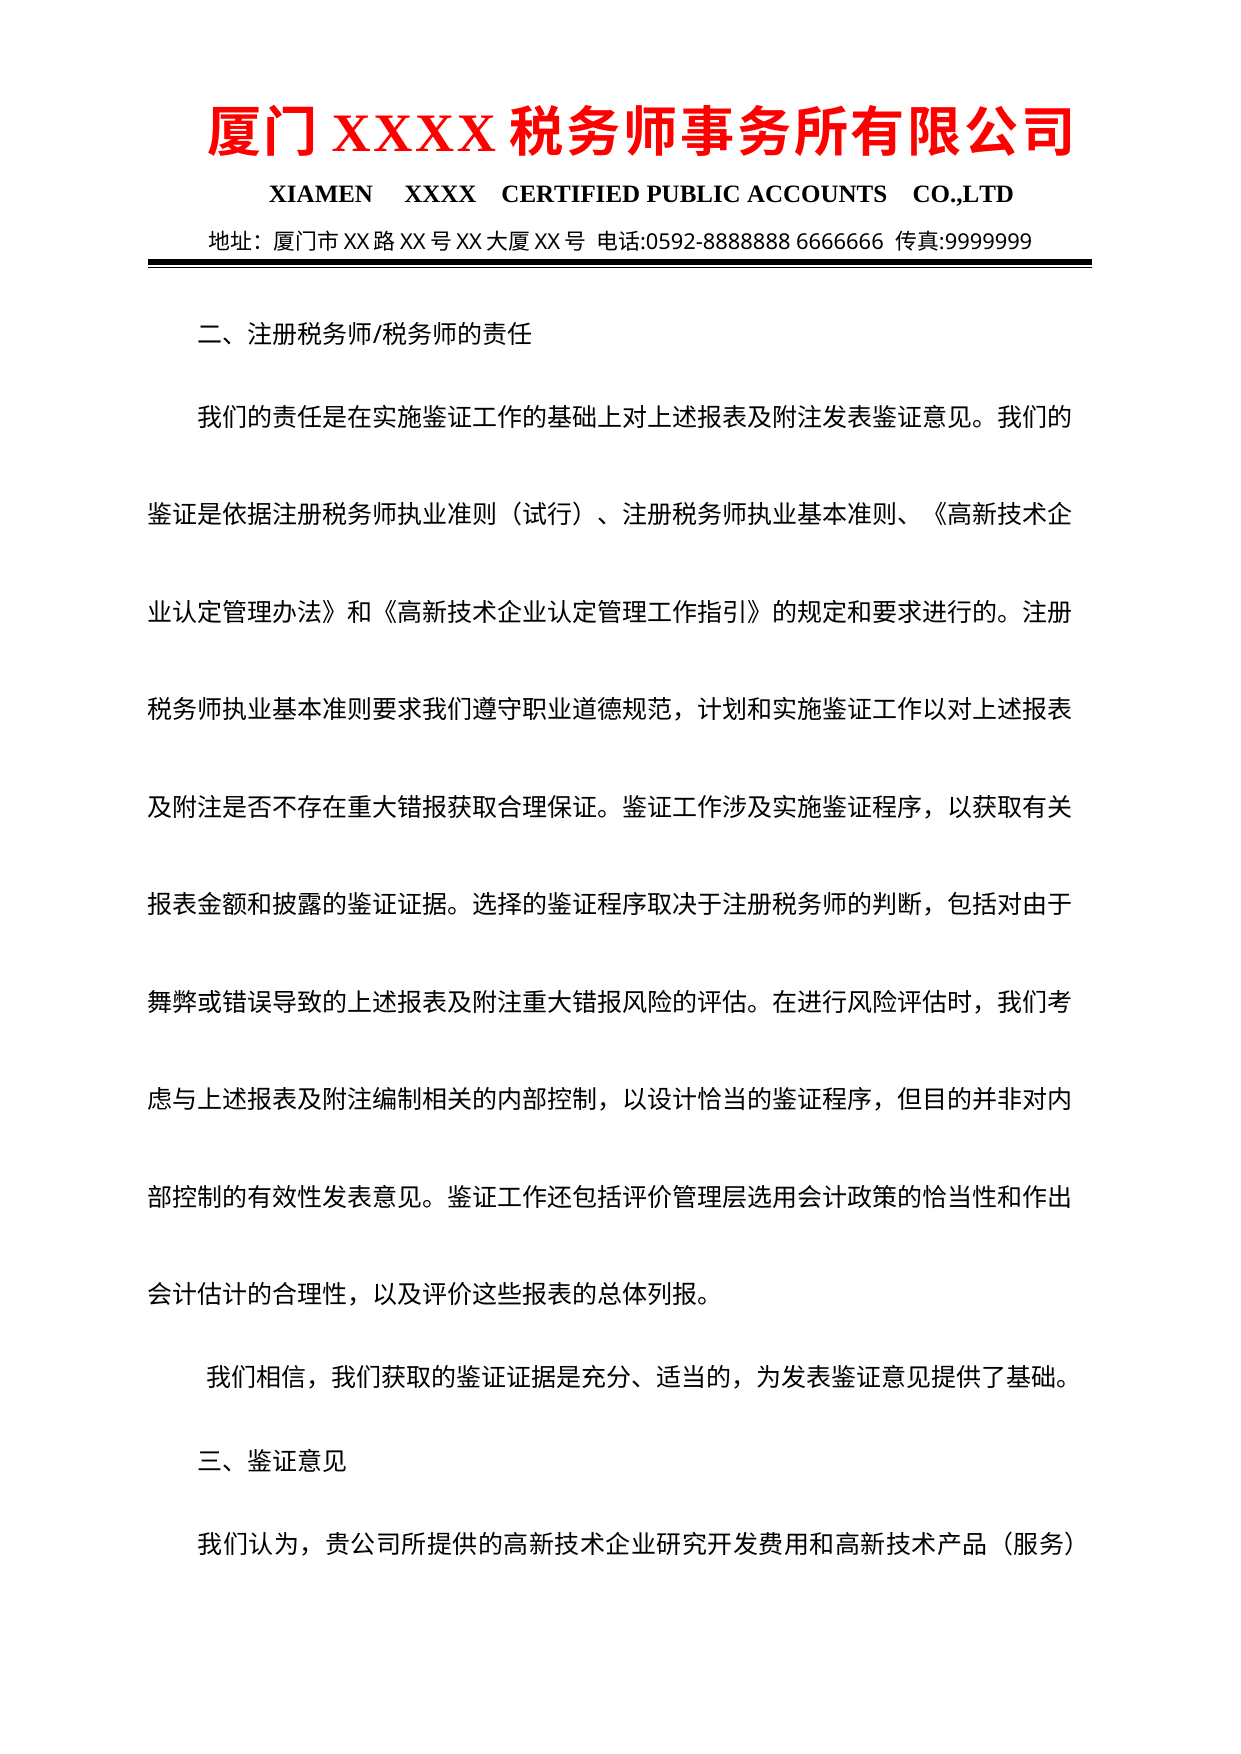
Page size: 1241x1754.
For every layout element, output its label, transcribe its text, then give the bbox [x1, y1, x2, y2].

text 三、鉴证意见 [148, 1427, 1091, 1492]
text 二、注册税务师/税务师的责任 [148, 300, 1091, 365]
text 我们相信，我们获取的鉴证证据是充分、适当的，为发表鉴证意见提供了基础。 [148, 1343, 1092, 1408]
text 我们的责任是在实施鉴证工作的基础上对上述报表及附注发表鉴证意见。我们的鉴证是依据注册税务师执业准则（试行）、注册税务师执业基本准则、《高新技术企业认定管理办法》和《高新技术企业认定管理工作指引》的规定和要求进行的。注册税务师执业基本准则要求我们遵守职业道德规范，计划和实施鉴证工作以对上述报表及附注是否不存在重大错报获取合理保证。鉴证工作涉及实施鉴证程序，以获取有关报表金额和披露的鉴证证据。选择的鉴证程序取决于注册税务师的判断，包括对由于舞弊或错误导致的上述报表及附注重大错报风险的评估。在进行风险评估时，我们考虑与上述报表及附注编制相关的内部控制，以设计恰当的鉴证程序，但目的并非对内部控制的有效性发表意见。鉴证工作还包括评价管理层选用会计政策的恰当性和作出会计估计的合理性，以及评价这些报表的总体列报。 [148, 383, 1092, 1325]
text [148, 1510, 1091, 1575]
